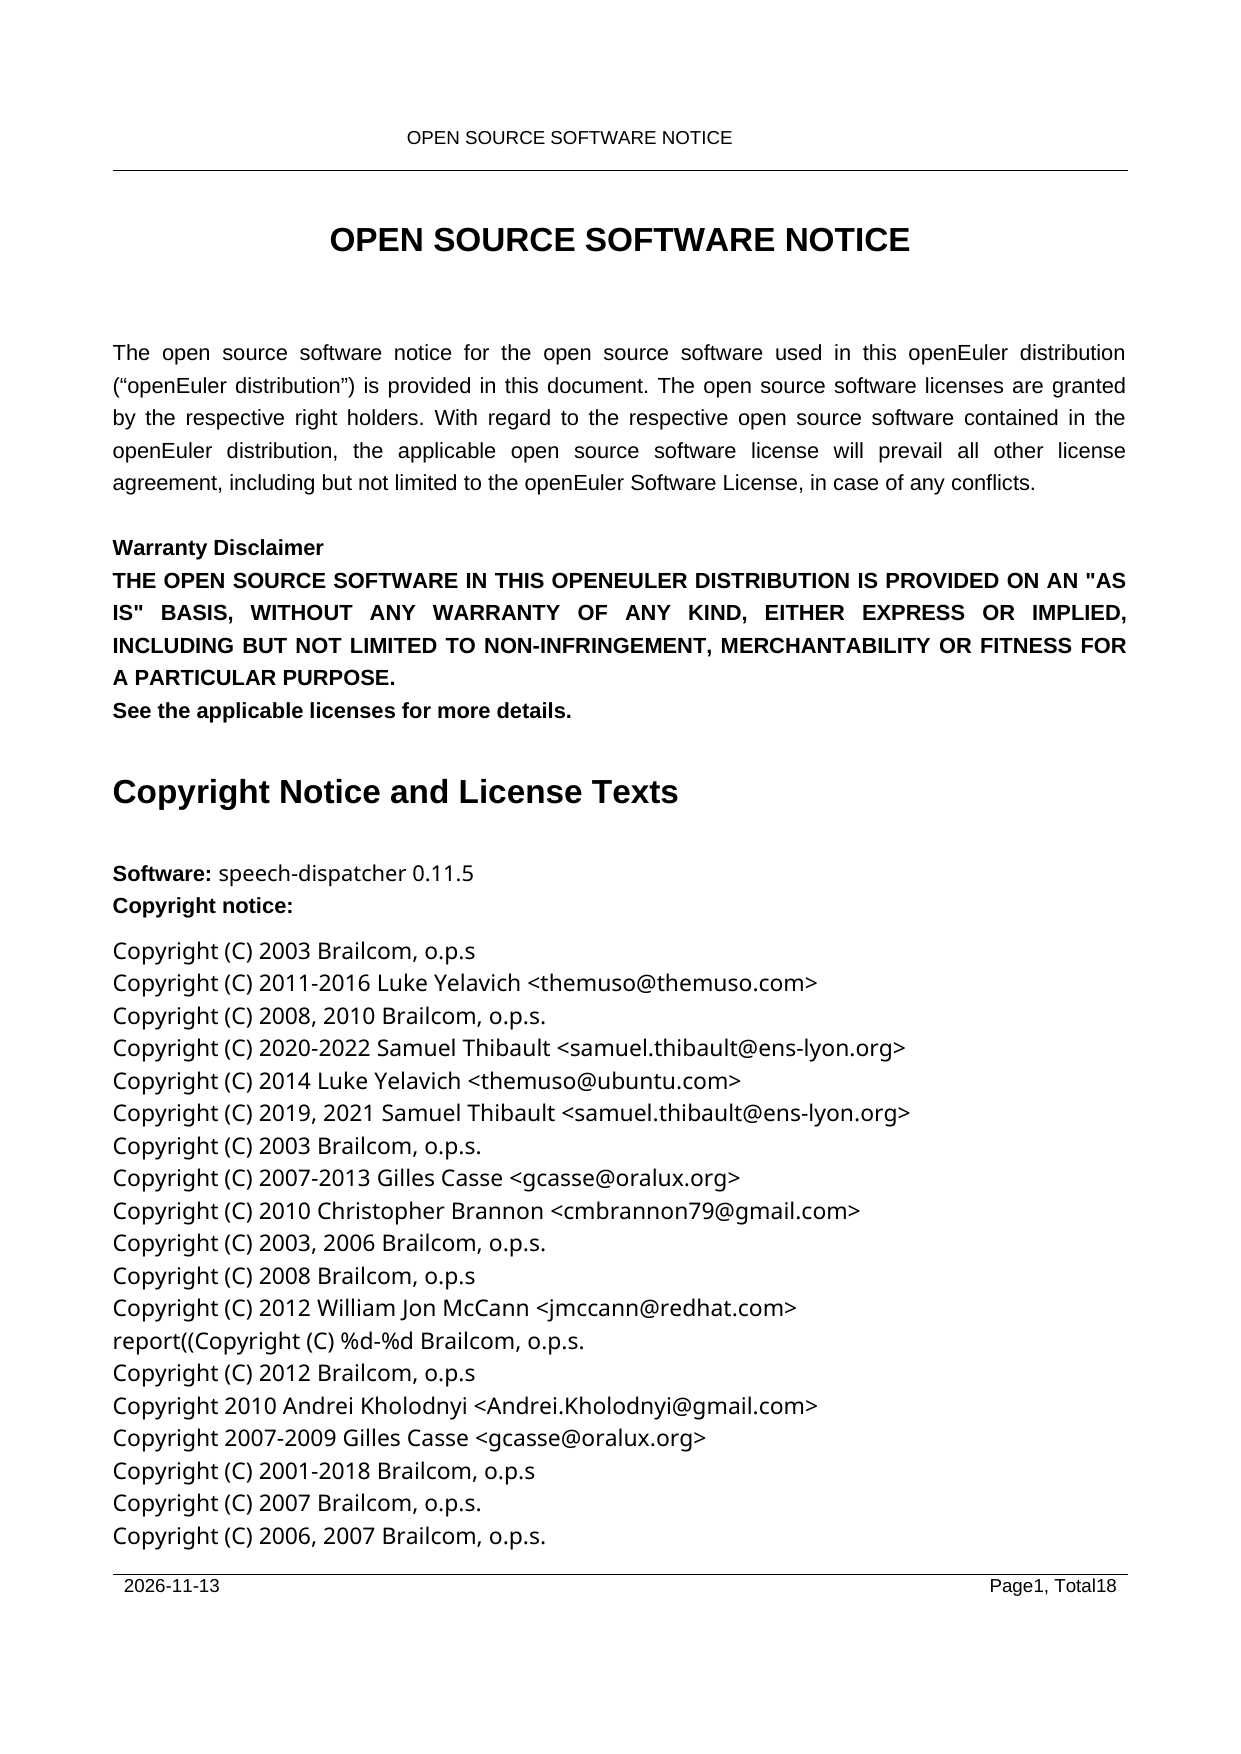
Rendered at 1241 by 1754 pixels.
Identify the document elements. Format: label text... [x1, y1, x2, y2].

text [112, 934, 1128, 1551]
text THE OPEN SOURCE SOFTWARE IN THIS OPENEULER DISTRIBUTION IS PROVIDED ON AN "AS IS" BASIS, WITHOUT ANY WARRANTY OF ANY KIND, EITHER EXPRESS OR IMPLIED, INCLUDING BUT NOT LIMITED TO NON-INFRINGEMENT, MERCHANTABILITY OR FITNESS FOR A PARTICULAR PURPOSE. See the applicable licenses for more details. [112, 564, 1128, 726]
text Copyright Notice and License Texts [112, 759, 1128, 824]
text The open source software notice for the open source software used in this openEuler distribution (“openEuler distribution”) is provided in this document. The open source software licenses are granted by the respective right holders. With regard to the respective open source software contained in the openEuler distribution, the applicable open source software license will prevail all other license agreement, including but not limited to the openEuler Software License, in case of any conflicts. [112, 336, 1128, 499]
title Software: speech-dispatcher 0.11.5 [112, 856, 1128, 889]
text OPEN SOURCE SOFTWARE NOTICE [112, 206, 1128, 271]
text Copyright notice: [112, 889, 1128, 921]
text Warranty Disclaimer [112, 531, 1128, 564]
